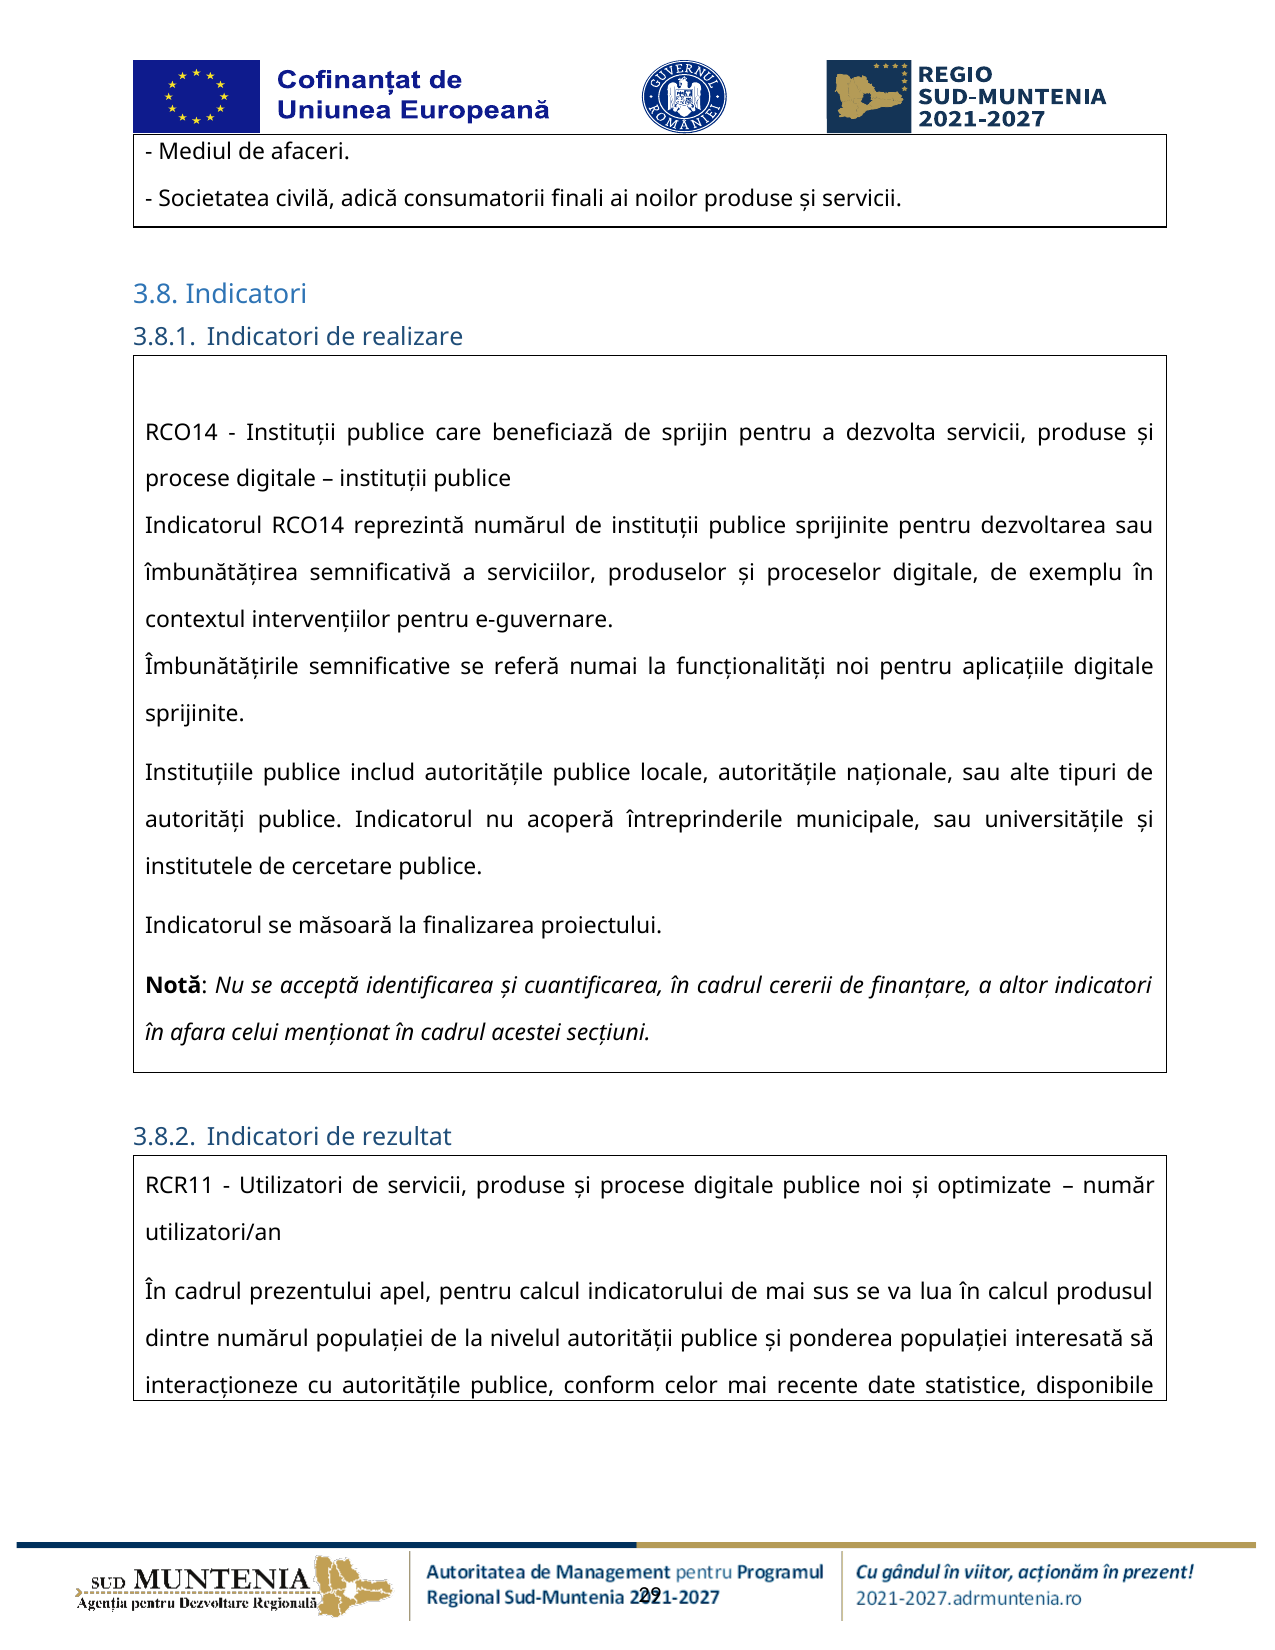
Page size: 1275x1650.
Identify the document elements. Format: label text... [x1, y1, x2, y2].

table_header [134, 135, 1166, 226]
subtitle 3.8.2. Indicatori de rezultat [133, 1118, 1167, 1152]
subtitle 3.8. Indicatori [133, 274, 1167, 311]
table_header RCO14 - Instituții publice care beneficiază de sprijin pentru a dezvolta servicii, produse și procese digitale – instituții publice Indicatorul RCO14 reprezintă numărul de instituții publice sprijinite pentru dezvoltarea sau îmbunătățirea semnificativă a serviciilor, produselor și proceselor digitale, de exemplu în contextul intervențiilor pentru e-guvernare. Îmbunătățirile semnificative se referă numai la funcționalități noi pentru aplicațiile digitale sprijinite. Instituțiile publice includ autoritățile publice locale, autoritățile naționale, sau alte tipuri de autorități publice. Indicatorul nu acoperă întreprinderile municipale, sau universitățile și institutele de cercetare publice. Indicatorul se măsoară la finalizarea proiectului. Notă: Nu se acceptă identificarea și cuantificarea, în cadrul cererii de finanțare, a altor indicatori în afara celui menționat în cadrul acestei secțiuni. [134, 356, 1166, 1072]
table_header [134, 1156, 1166, 1400]
subtitle 3.8.1. Indicatori de realizare [133, 318, 1167, 352]
picture [16, 1542, 1257, 1622]
